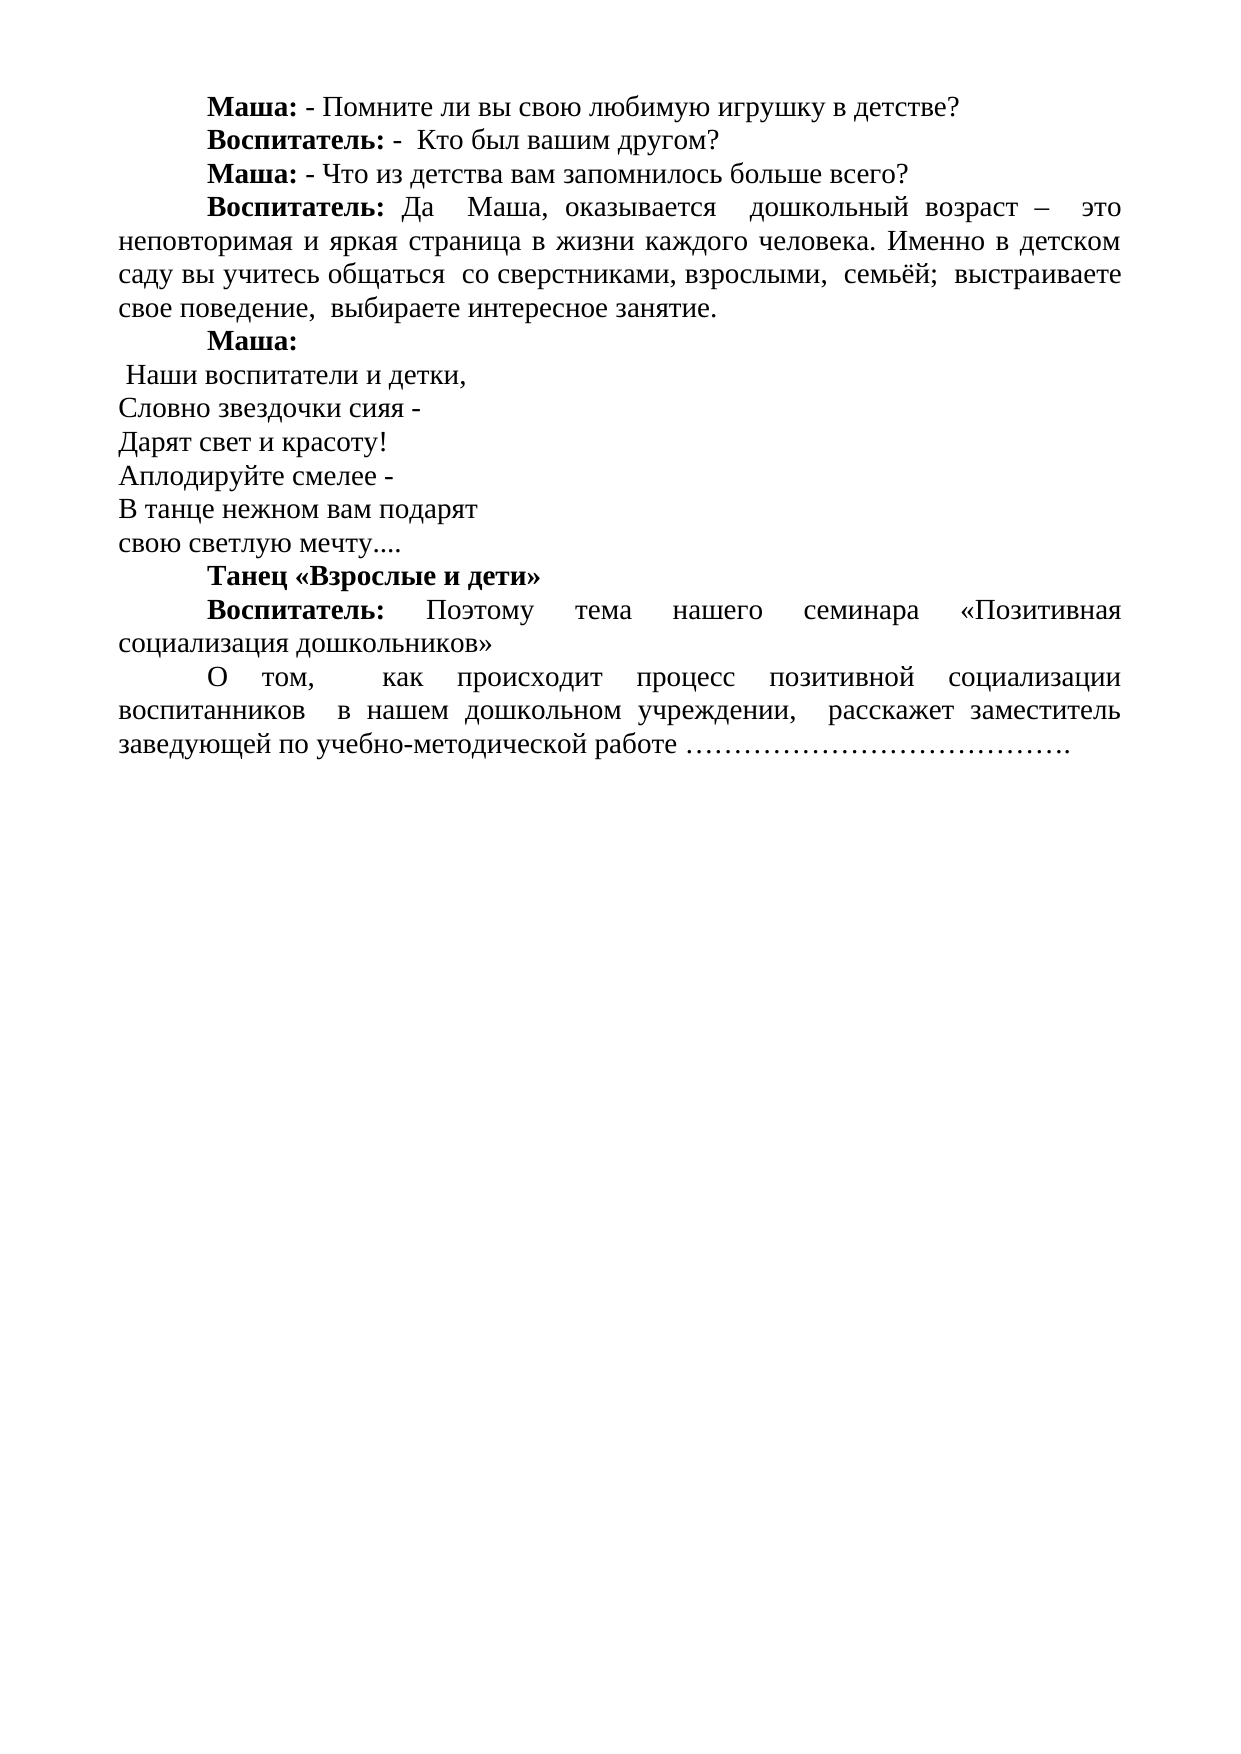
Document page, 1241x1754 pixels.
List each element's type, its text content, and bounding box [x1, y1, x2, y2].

text Воспитатель: Поэтому тема нашего семинара «Позитивная социализация дошкольников» [118, 592, 1122, 659]
text Воспитатель: Да Маша, оказывается дошкольный возраст – это неповторимая и яркая страница в жизни каждого человека. Именно в детском саду вы учитесь общаться со сверстниками, взрослыми, семьёй; выстраиваете свое поведение, выбираете интересное занятие. [118, 189, 1122, 323]
text Маша: - Помните ли вы свою любимую игрушку в детстве? [118, 89, 1122, 122]
text Танец «Взрослые и дети» [118, 558, 1122, 592]
text Воспитатель: - Кто был вашим другом? [118, 122, 1122, 156]
text Маша: - Что из детства вам запомнилось больше всего? [118, 156, 1122, 189]
text Маша: [118, 323, 1122, 357]
text О том, как происходит процесс позитивной социализации воспитанников в нашем дошкольном учреждении, расскажет заместитель заведующей по учебно-методической работе …………………………………. [118, 659, 1122, 759]
text Наши воспитатели и детки, Словно звездочки сияя - Дарят свет и красоту! Аплодируйте смелее - В танце нежном вам подарят свою светлую мечту.... [118, 357, 1122, 558]
